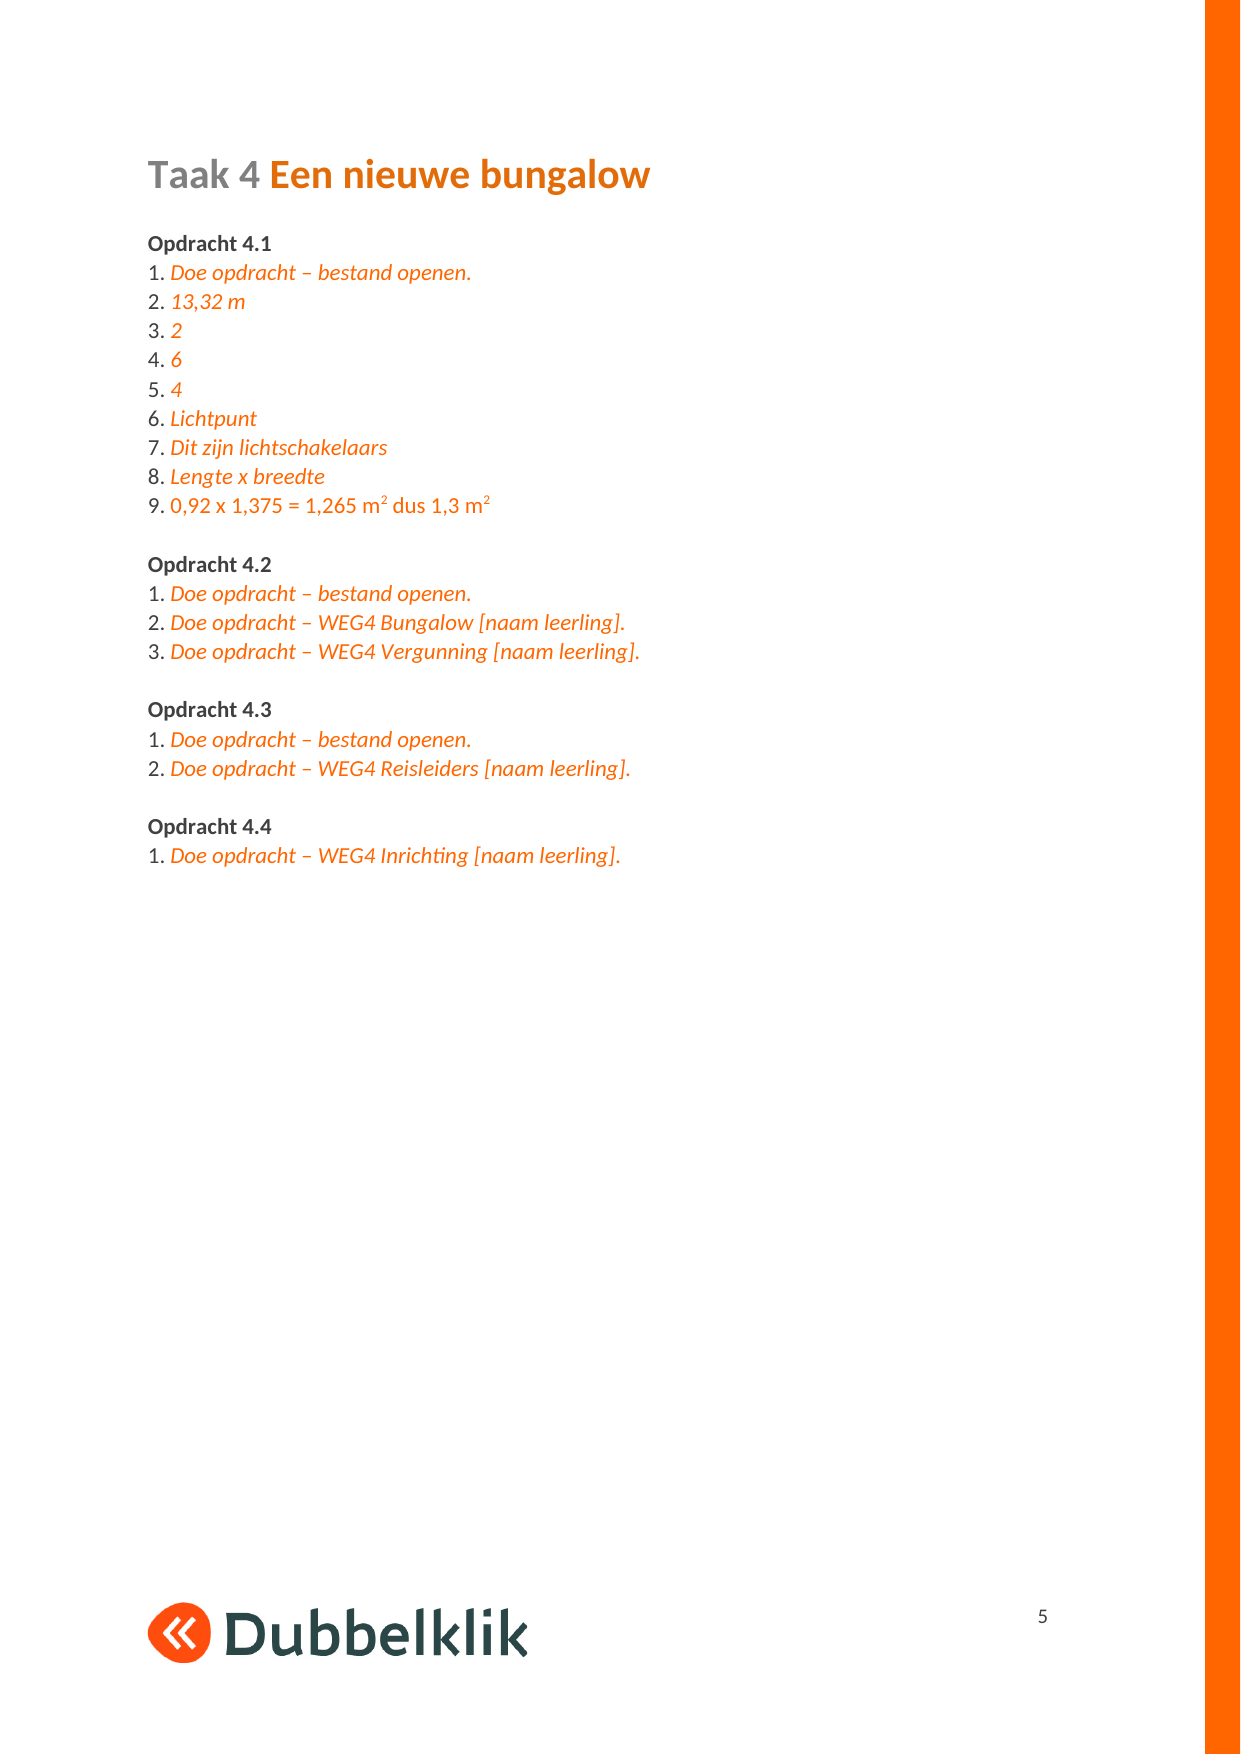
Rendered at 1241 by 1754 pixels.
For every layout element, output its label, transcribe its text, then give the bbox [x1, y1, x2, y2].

text 1. Doe opdracht – bestand openen. [148, 257, 1078, 286]
text 9. 0,92 x 1,375 = 1,265 m2 dus 1,3 m2 [148, 490, 1078, 519]
text Taak 4 Een nieuwe bungalow [148, 148, 1166, 198]
text 2. Doe opdracht – WEG4 Bungalow [naam leerling]. [148, 607, 1093, 636]
text 5. 4 [148, 373, 1078, 403]
text Opdracht 4.1 [148, 228, 1078, 257]
text 3. Doe opdracht – WEG4 Vergunning [naam leerling]. [148, 636, 1078, 665]
text 7. Dit zijn lichtschakelaars [148, 432, 1078, 461]
text Opdracht 4.3 [148, 694, 1078, 723]
text 1. Doe opdracht – WEG4 Inrichting [naam leerling]. [148, 840, 1078, 869]
text 3. 2 [148, 315, 1078, 344]
picture [147, 1602, 528, 1663]
text Opdracht 4.2 [148, 548, 1078, 578]
text 1. Doe opdracht – bestand openen. [148, 578, 1078, 607]
text 1. Doe opdracht – bestand openen. [148, 723, 1078, 753]
text 6. Lichtpunt [148, 403, 1078, 432]
text 2. Doe opdracht – WEG4 Reisleiders [naam leerling]. [148, 753, 1078, 782]
text 2. 13,32 m [148, 286, 1078, 315]
text Opdracht 4.4 [148, 811, 1078, 840]
text 4. 6 [148, 344, 1078, 373]
text 8. Lengte x breedte [148, 461, 1078, 490]
